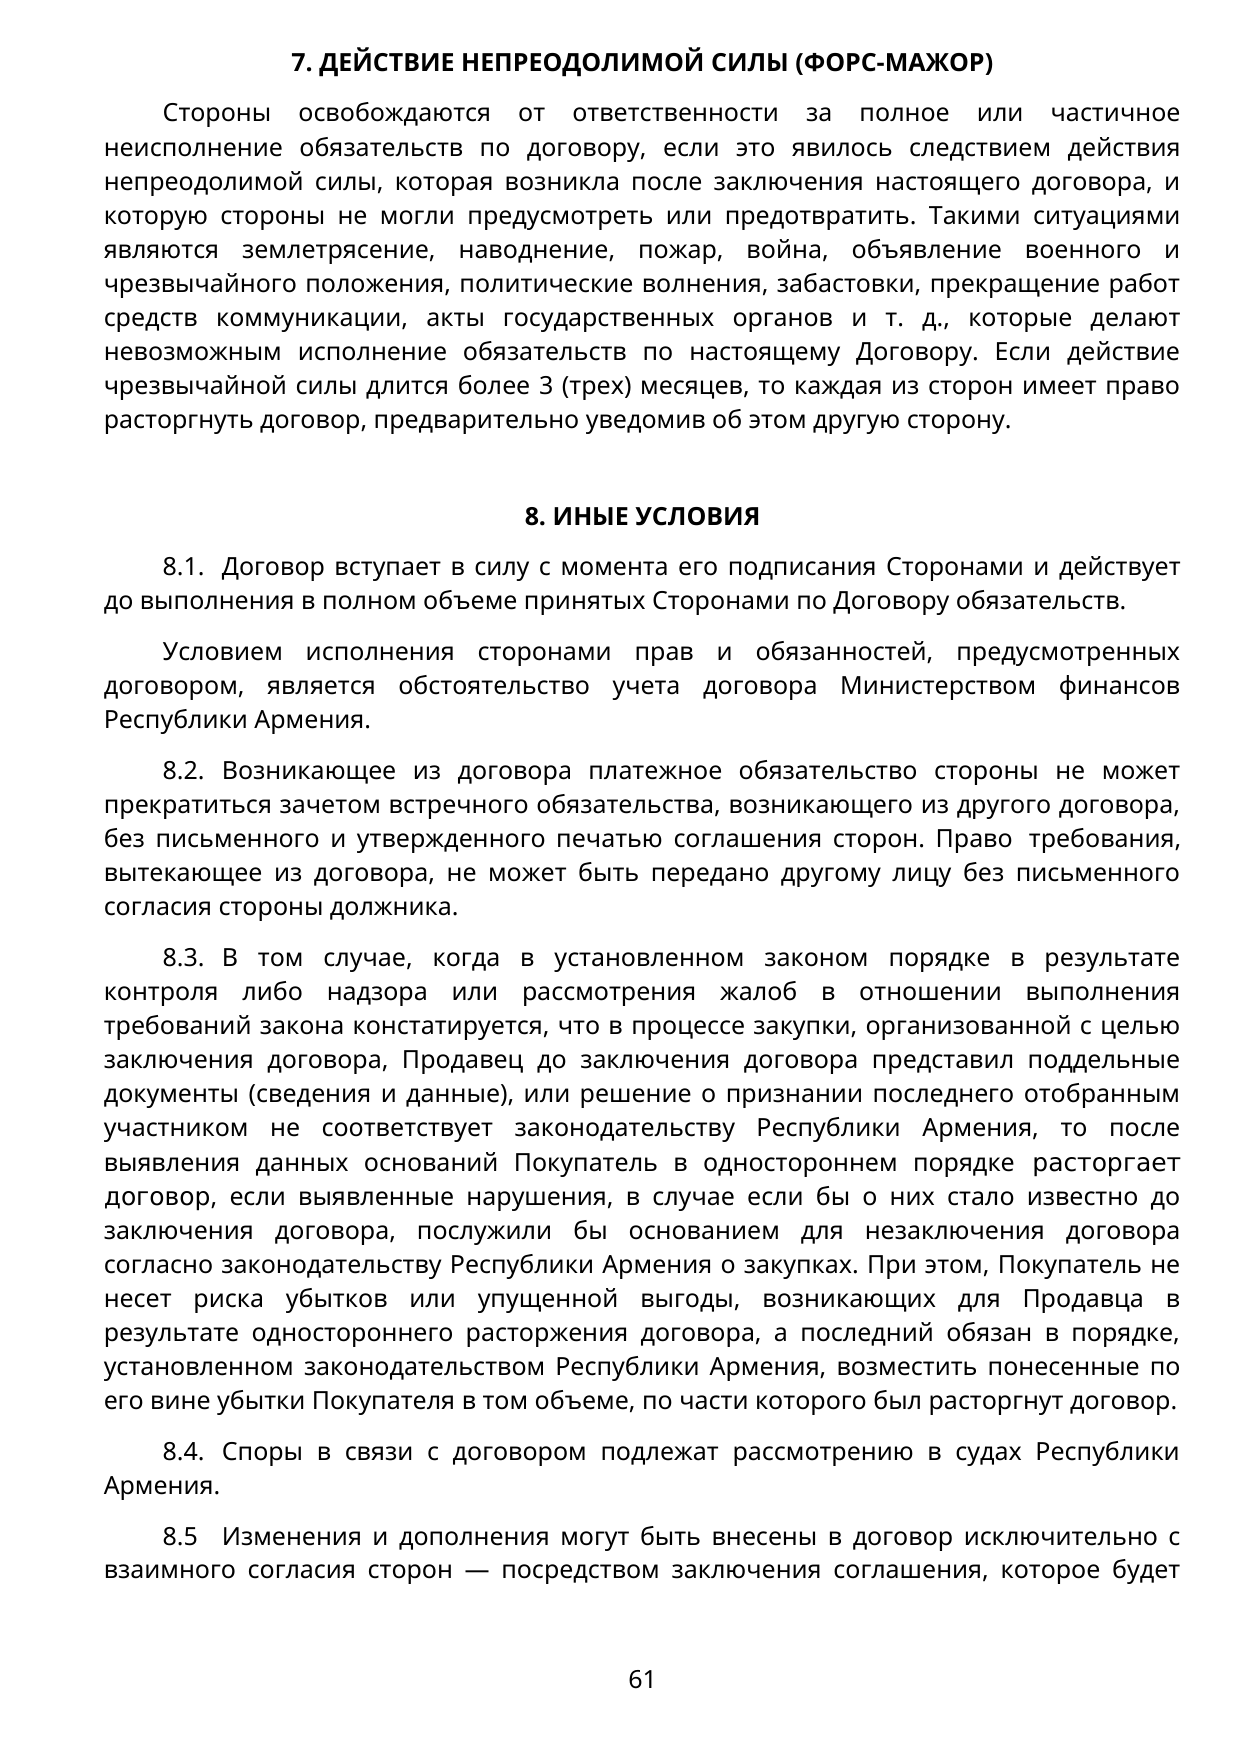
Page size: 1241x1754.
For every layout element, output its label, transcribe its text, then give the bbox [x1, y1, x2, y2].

text Стороны освобождаются от ответственности за полное или частичное неисполнение обязательств по договору, если это явилось следствием действия непреодолимой силы, которая возникла после заключения настоящего договора, и которую стороны не могли предусмотреть или предотвратить. Такими ситуациями являются землетрясение, наводнение, пожар, война, объявление военного и чрезвычайного положения, политические волнения, забастовки, прекращение работ средств коммуникации, акты государственных органов и т. д., которые делают невозможным исполнение обязательств по настоящему Договору. Если действие чрезвычайной силы длится более 3 (трех) месяцев, то каждая из сторон имеет право расторгнуть договор, предварительно уведомив об этом другую сторону. [103, 95, 1181, 436]
text 8.3. В том случае, когда в установленном законом порядке в результате контроля либо надзора или рассмотрения жалоб в отношении выполнения требований закона констатируется, что в процессе закупки, организованной с целью заключения договора, Продавец до заключения договора представил поддельные документы (сведения и данные), или решение о признании последнего отобранным участником не соответствует законодательству Республики Армения, то после выявления данных оснований Покупатель в одностороннем порядке расторгает договор, если выявленные нарушения, в случае если бы о них стало известно до заключения договора, послужили бы основанием для незаключения договора согласно законодательству Республики Армения о закупках. При этом, Покупатель не несет риска убытков или упущенной выгоды, возникающих для Продавца в результате одностороннего расторжения договора, а последний обязан в порядке, установленном законодательством Республики Армения, возместить понесенные по его вине убытки Покупателя в том объеме, по части которого был расторгнут договор. [103, 940, 1181, 1417]
text Условием исполнения сторонами прав и обязанностей, предусмотренных договором, является обстоятельство учета договора Министерством финансов Республики Армения. [103, 634, 1181, 736]
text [103, 1518, 1181, 1586]
text 8.4. Споры в связи с договором подлежат рассмотрению в судах Республики Армения. [103, 1433, 1181, 1501]
text 8.2. Возникающее из договора платежное обязательство стороны не может прекратиться зачетом встречного обязательства, возникающего из другого договора, без письменного и утвержденного печатью соглашения сторон. Право требования, вытекающее из договора, не может быть передано другому лицу без письменного согласия стороны должника. [103, 753, 1181, 923]
text 8. ИНЫЕ УСЛОВИЯ [103, 498, 1181, 532]
text 8.1. Договор вступает в силу с момента его подписания Сторонами и действует до выполнения в полном объеме принятых Сторонами по Договору обязательств. [103, 549, 1181, 617]
text 7. ДЕЙСТВИЕ НЕПРЕОДОЛИМОЙ СИЛЫ (ФОРС-МАЖОР) [103, 44, 1181, 78]
